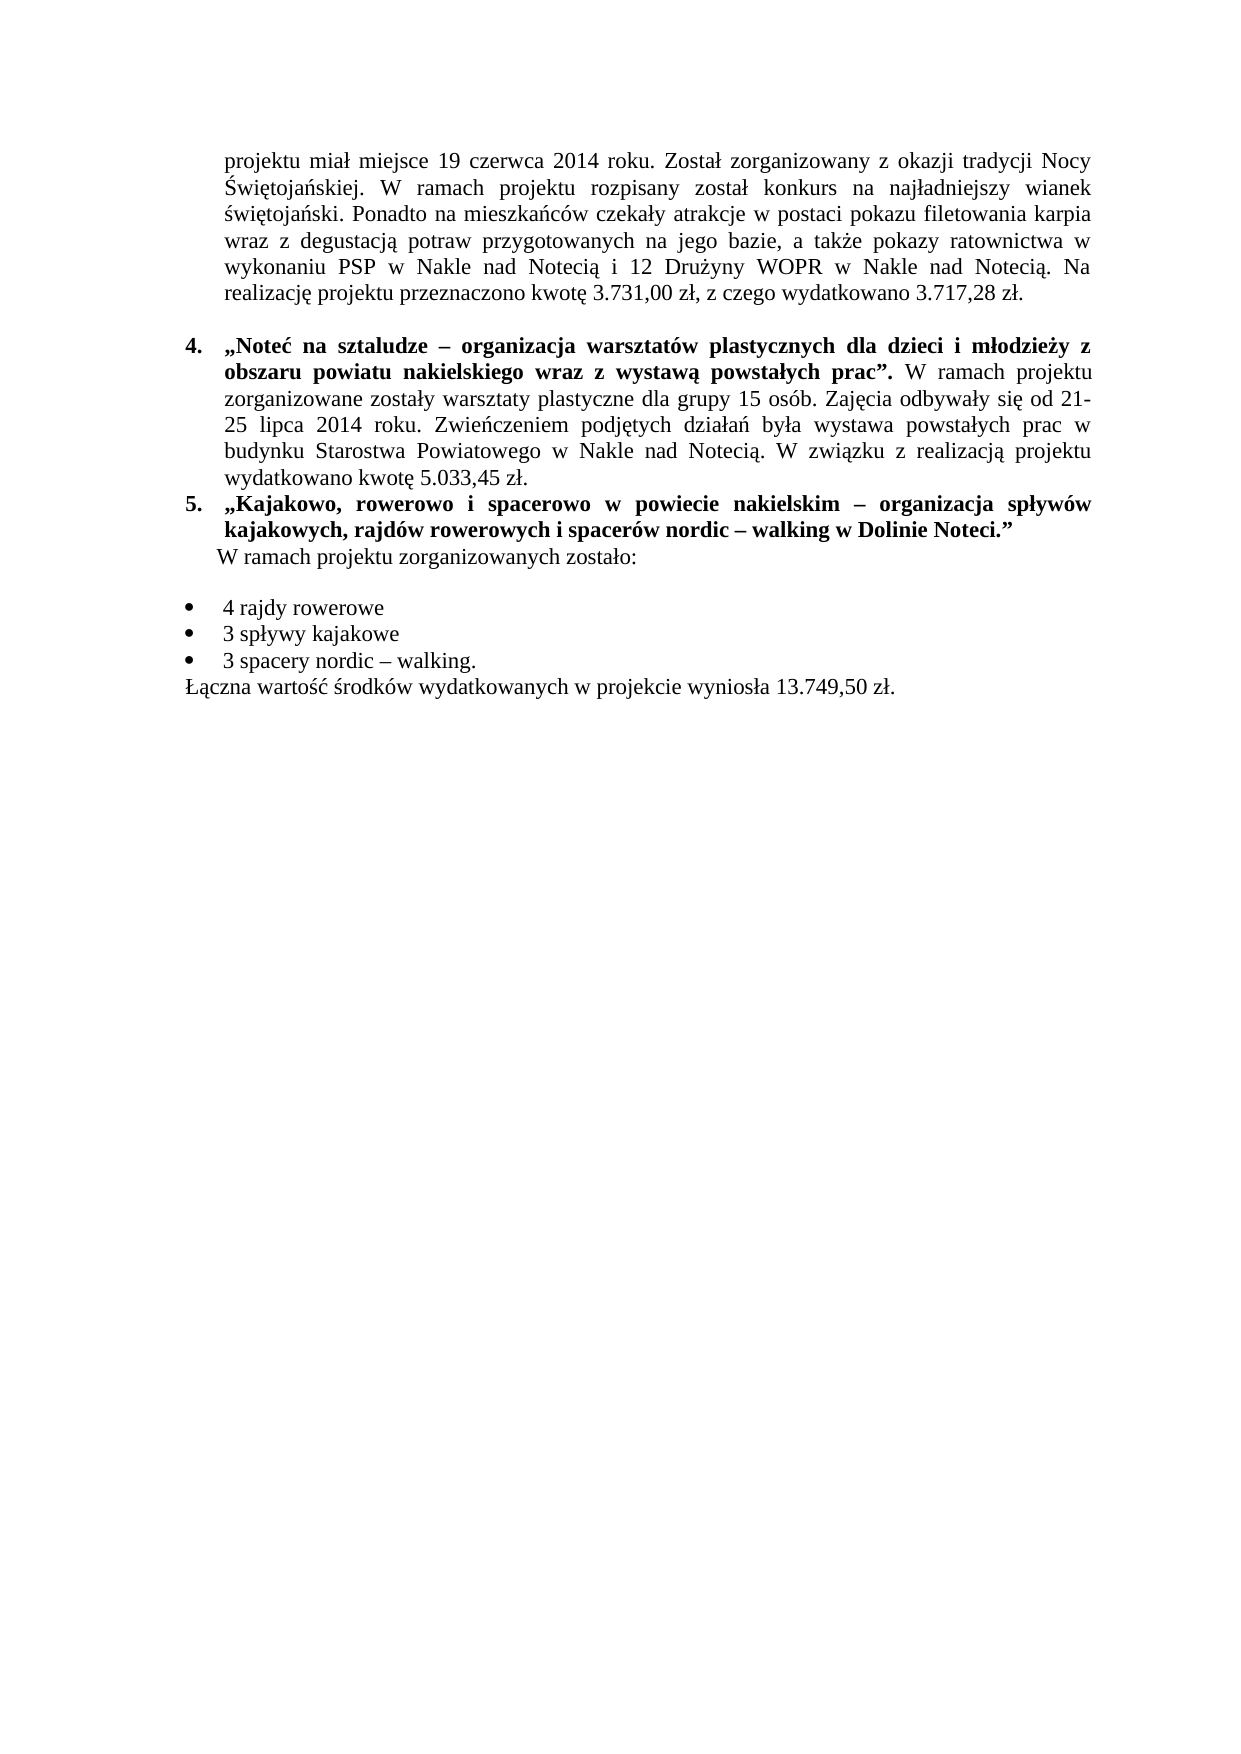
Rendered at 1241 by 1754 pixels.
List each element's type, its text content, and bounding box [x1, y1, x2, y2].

list „Noteć na sztaludze – organizacja warsztatów plastycznych dla dzieci i młodzieży z obszaru powiatu nakielskiego wraz z wystawą powstałych prac”. W ramach projektu zorganizowane zostały warsztaty plastyczne dla grupy 15 osób. Zajęcia odbywały się od 21-25 lipca 2014 roku. Zwieńczeniem podjętych działań była wystawa powstałych prac w budynku Starostwa Powiatowego w Nakle nad Notecią. W związku z realizacją projektu wydatkowano kwotę 5.033,45 zł. [185, 332, 1093, 490]
text W ramach projektu zorganizowanych zostało: [148, 543, 1093, 569]
text Łączna wartość środków wydatkowanych w projekcie wyniosła 13.749,50 zł. [185, 673, 1093, 699]
list „Kajakowo, rowerowo i spacerowo w powiecie nakielskim – organizacja spływów kajakowych, rajdów rowerowych i spacerów nordic – walking w Dolinie Noteci.” [185, 490, 1093, 543]
list 3 spływy kajakowe [185, 620, 1093, 647]
list 3 spacery nordic – walking. [185, 647, 1093, 673]
list 4 rajdy rowerowe [185, 594, 1093, 620]
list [185, 148, 1093, 306]
